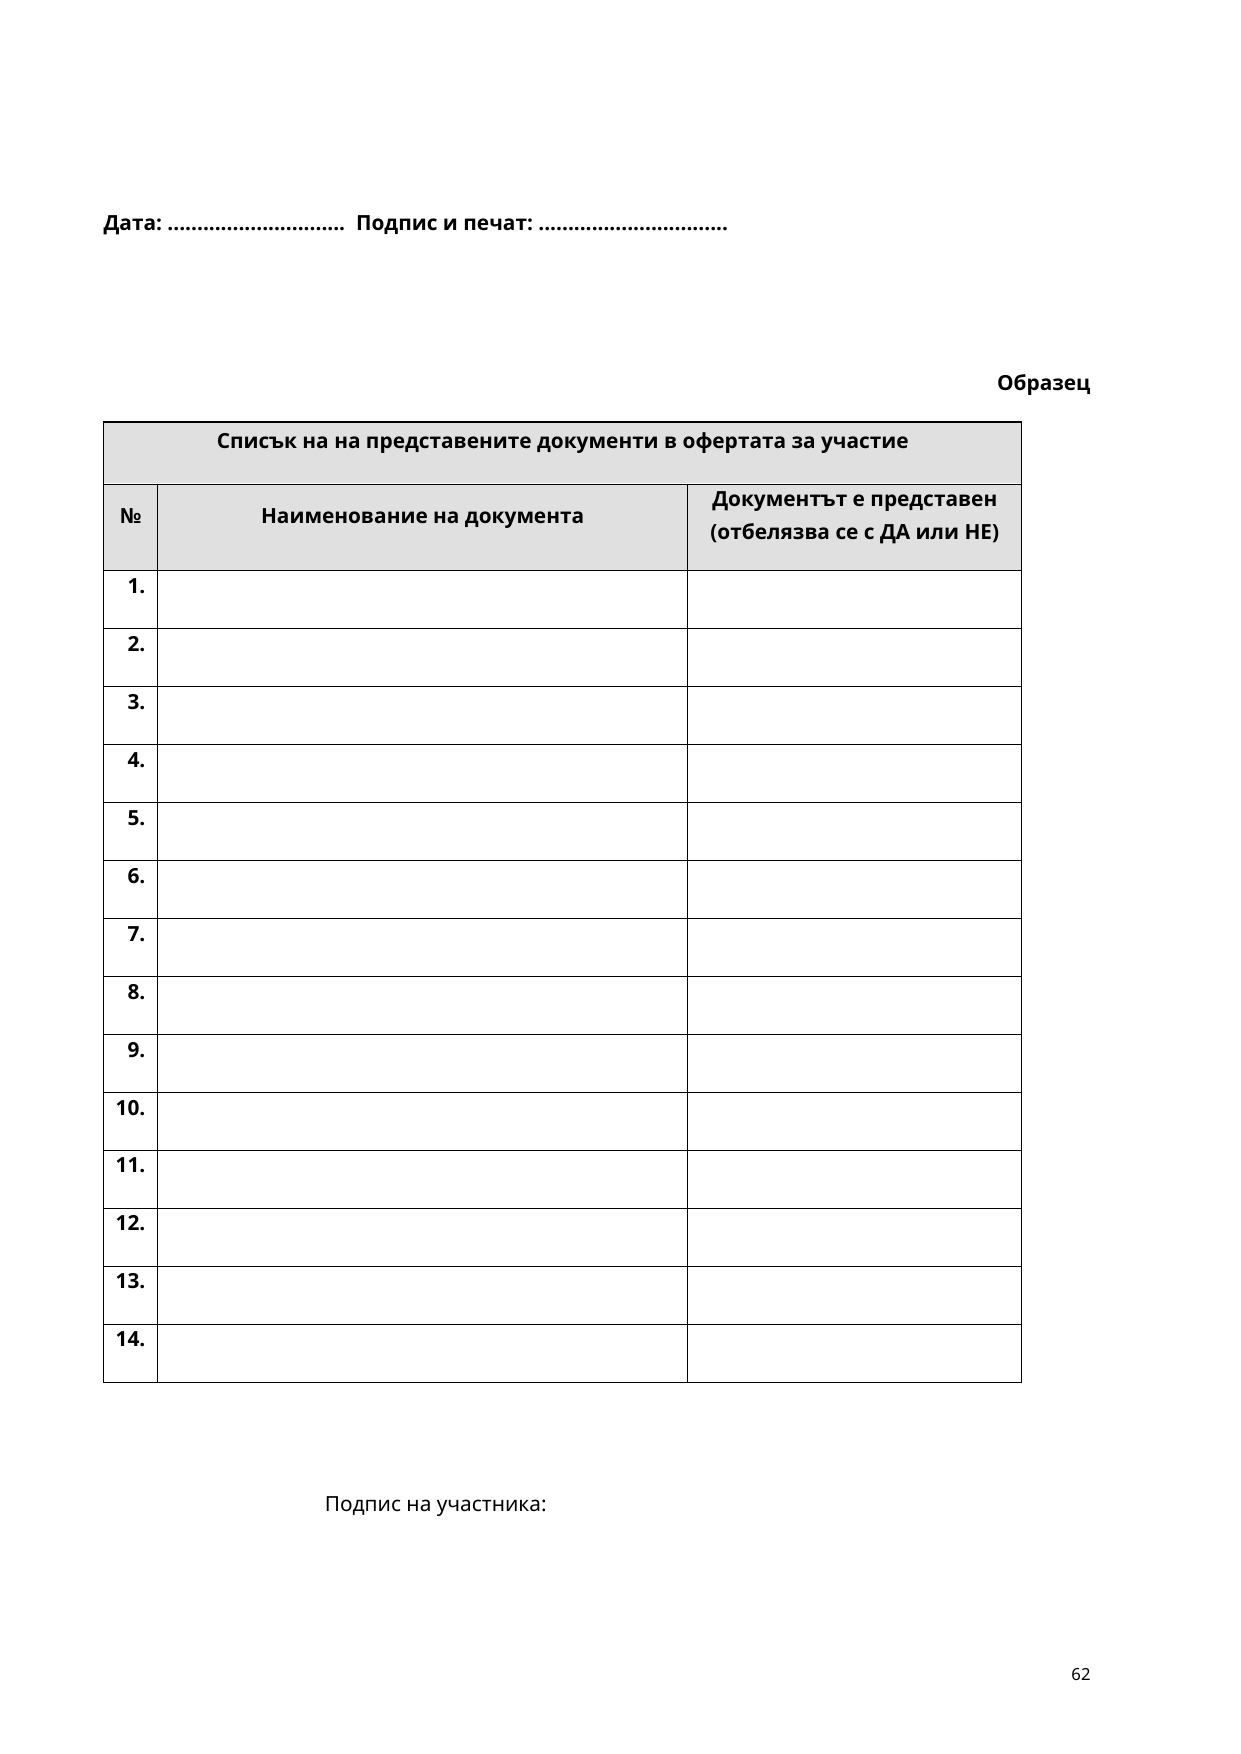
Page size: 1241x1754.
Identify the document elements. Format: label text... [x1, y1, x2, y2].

table_cell [688, 1035, 1021, 1092]
table_cell [104, 1151, 157, 1207]
table_cell [104, 745, 157, 802]
table_cell [104, 1267, 157, 1323]
table_cell [158, 629, 687, 686]
table_cell [104, 629, 157, 686]
table_cell Наименование на документа [158, 485, 687, 570]
table_cell [104, 687, 157, 744]
table_cell Документът е представен (отбелязва се с ДА или НЕ) [688, 485, 1021, 570]
table_cell [158, 745, 687, 802]
table_cell [104, 919, 157, 976]
table_cell [104, 977, 157, 1034]
table_cell [688, 1209, 1021, 1266]
table_cell [158, 1267, 687, 1323]
table_header Списък на на представените документи в офертата за участие [104, 423, 1021, 483]
table_cell [688, 1093, 1021, 1149]
table_cell [158, 803, 687, 860]
table_cell [104, 1209, 157, 1266]
table_cell [104, 1035, 157, 1092]
table_cell [158, 1035, 687, 1092]
text Дата: .............................. Подпис и печат: ................................ [103, 208, 1090, 236]
table_cell [688, 977, 1021, 1034]
table_cell [688, 745, 1021, 802]
table_cell [688, 1267, 1021, 1323]
table_cell [688, 629, 1021, 686]
table_cell [158, 1151, 687, 1207]
text Образец [103, 368, 1090, 396]
table_cell [158, 687, 687, 744]
table_cell № [104, 485, 157, 570]
table_cell [688, 919, 1021, 976]
table_cell [158, 919, 687, 976]
table_cell [688, 687, 1021, 744]
table_cell [688, 1151, 1021, 1207]
table_cell [104, 1093, 157, 1149]
table_cell [688, 1325, 1021, 1382]
table_cell [688, 861, 1021, 918]
table_cell [158, 1209, 687, 1266]
table_cell [104, 1325, 157, 1382]
table_cell [158, 571, 687, 628]
table_cell [688, 803, 1021, 860]
text Подпис на участника: [251, 1489, 1096, 1518]
table_cell [158, 977, 687, 1034]
table_cell [158, 1093, 687, 1149]
table_cell [158, 861, 687, 918]
table_cell [158, 1325, 687, 1382]
table_cell [688, 571, 1021, 628]
table_cell [104, 803, 157, 860]
table_cell [104, 861, 157, 918]
table_cell [104, 571, 157, 628]
